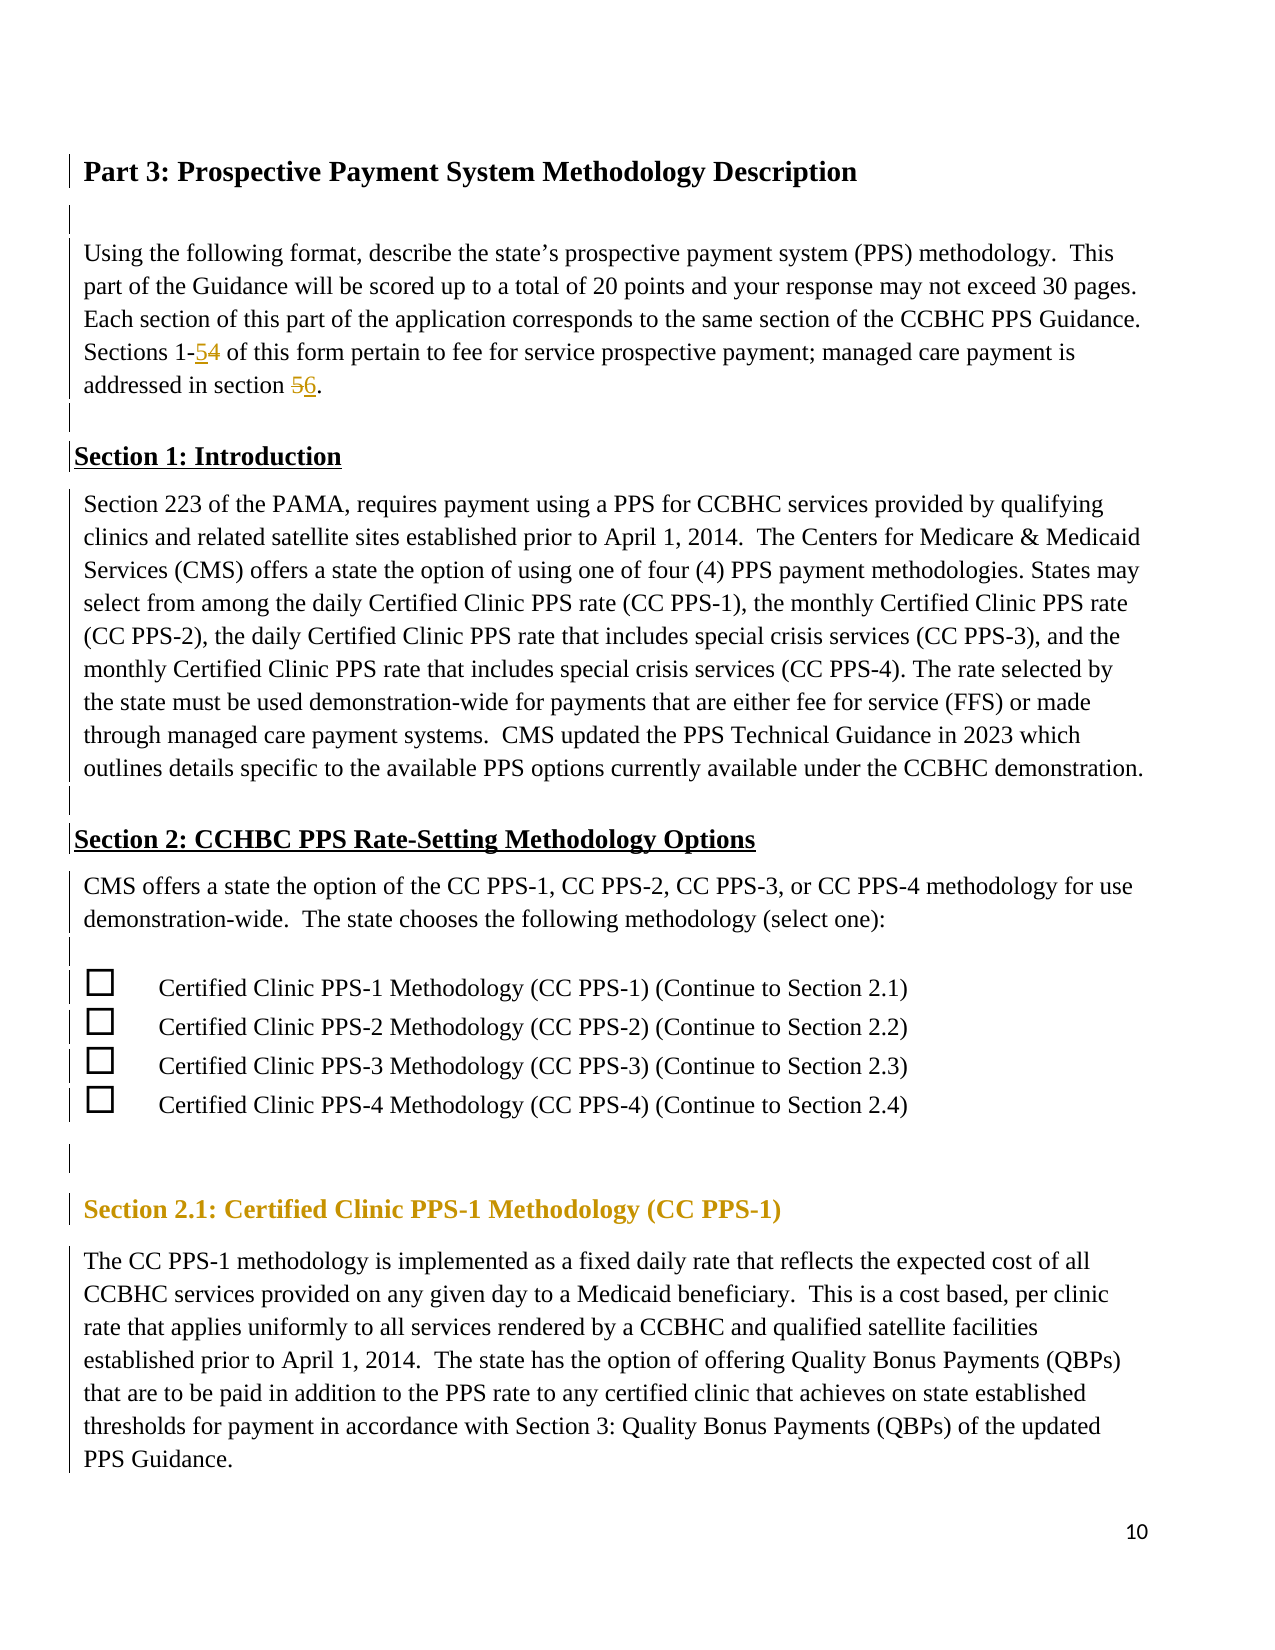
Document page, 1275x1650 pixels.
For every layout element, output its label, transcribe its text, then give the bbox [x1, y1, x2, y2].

list Certified Clinic PPS-3 Methodology (CC PPS-3) (Continue to Section 2.3) [83, 1049, 1148, 1083]
text Section 2: CCHBC PPS Rate-Setting Methodology Options [74, 823, 1148, 854]
text Using the following format, describe the state’s prospective payment system (PPS) methodology. This part of the Guidance will be scored up to a total of 20 points and your response may not exceed 30 pages. Each section of this part of the application corresponds to the same section of the CCBHC PPS Guidance. Sections 1- of this form pertain to fee for service prospective payment; managed care payment is addressed in section . [83, 238, 1148, 399]
text The CC PPS-1 methodology is implemented as a fixed daily rate that reflects the expected cost of all CCBHC services provided on any given day to a Medicaid beneficiary. This is a cost based, per clinic rate that applies uniformly to all services rendered by a CCBHC and qualified satellite facilities established prior to April 1, 2014. The state has the option of offering Quality Bonus Payments (QBPs) that are to be paid in addition to the PPS rate to any certified clinic that achieves on state established thresholds for payment in accordance with Section 3: Quality Bonus Payments (QBPs) of the updated PPS Guidance. [83, 1246, 1148, 1473]
text CMS offers a state the option of the CC PPS-1, CC PPS-2, CC PPS-3, or CC PPS-4 methodology for use demonstration-wide. The state chooses the following methodology (select one): [83, 871, 1167, 933]
text Section 1: Introduction [74, 441, 1148, 472]
list Certified Clinic PPS-4 Methodology (CC PPS-4) (Continue to Section 2.4) [83, 1088, 1148, 1122]
text Section 223 of the PAMA, requires payment using a PPS for CCBHC services provided by qualifying clinics and related satellite sites established prior to April 1, 2014. The Centers for Medicare & Medicaid Services (CMS) offers a state the option of using one of four (4) PPS payment methodologies. States may select from among the daily Certified Clinic PPS rate (CC PPS-1), the monthly Certified Clinic PPS rate (CC PPS-2), the daily Certified Clinic PPS rate that includes special crisis services (CC PPS-3), and the monthly Certified Clinic PPS rate that includes special crisis services (CC PPS-4). The rate selected by the state must be used demonstration-wide for payments that are either fee for service (FFS) or made through managed care payment systems. CMS updated the PPS Technical Guidance in 2023 which outlines details specific to the available PPS options currently available under the CCBHC demonstration. [83, 489, 1148, 782]
list Certified Clinic PPS-2 Methodology (CC PPS-2) (Continue to Section 2.2) [83, 1009, 1148, 1044]
text Section 2.1: Certified Clinic PPS-1 Methodology (CC PPS-1) [83, 1193, 1148, 1224]
text Part 3: Prospective Payment System Methodology Description [83, 154, 1148, 188]
list Certified Clinic PPS-1 Methodology (CC PPS-1) (Continue to Section 2.1) [83, 970, 1148, 1004]
